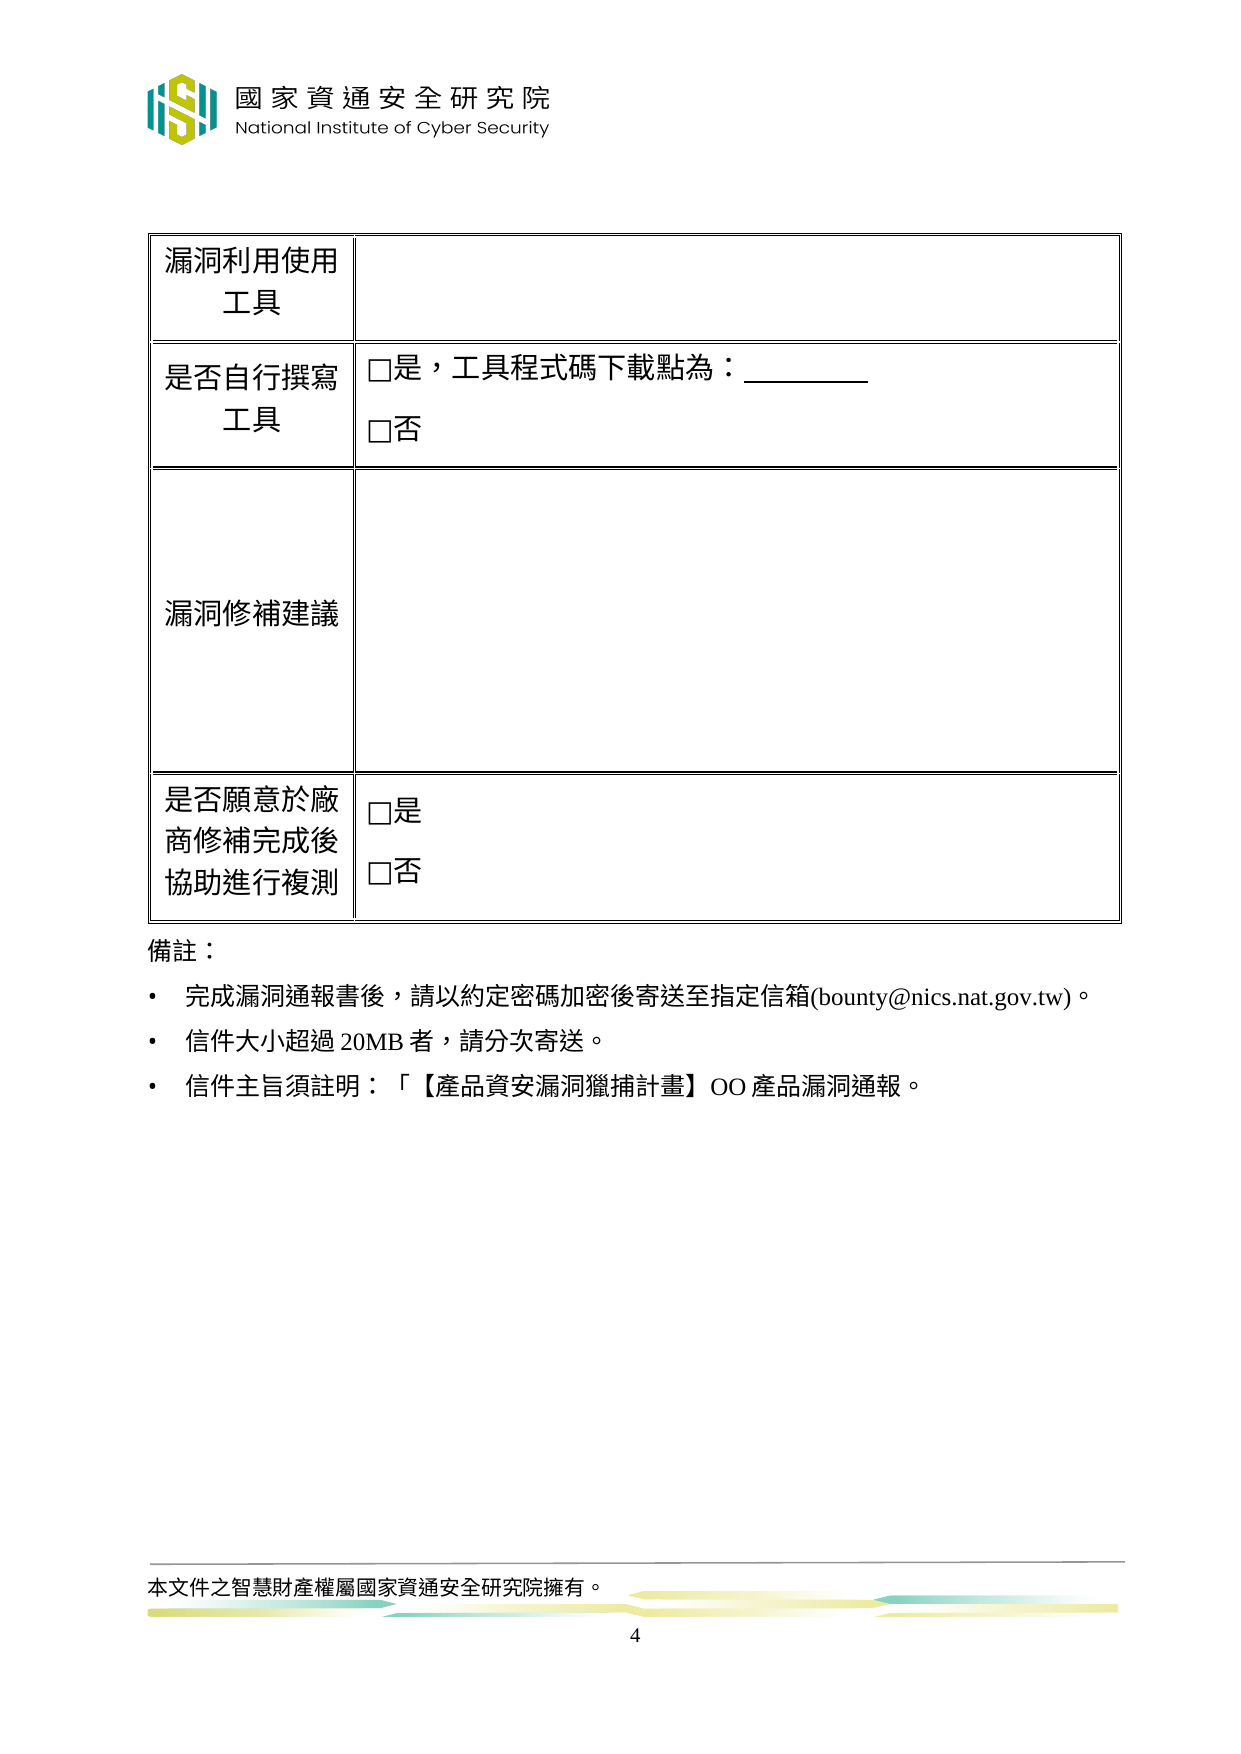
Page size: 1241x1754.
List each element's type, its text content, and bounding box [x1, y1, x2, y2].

table_cell 漏洞利用使用工具 [151, 236, 354, 340]
list 信件大小超過20MB者，請分次寄送。 [148, 1021, 1122, 1058]
table_cell 是否願意於廠商修補完成後協助進行複測 [151, 771, 354, 920]
table_cell □是 □否 [355, 771, 1119, 920]
text 備註： [148, 931, 1122, 968]
table_cell [355, 236, 1119, 340]
picture [147, 1566, 1119, 1617]
table_cell 漏洞修補建議 [151, 466, 353, 771]
picture [147, 74, 549, 145]
list 信件主旨須註明：「【產品資安漏洞獵捕計畫】OO產品漏洞通報。 [148, 1066, 1122, 1103]
table_cell □是，工具程式碼下載點為： □否 [355, 340, 1121, 466]
table_cell [356, 466, 1119, 771]
list 完成漏洞通報書後，請以約定密碼加密後寄送至指定信箱(bounty@nics.nat.gov.tw)。 [148, 976, 1122, 1013]
table_cell 是否自行撰寫工具 [149, 340, 354, 466]
